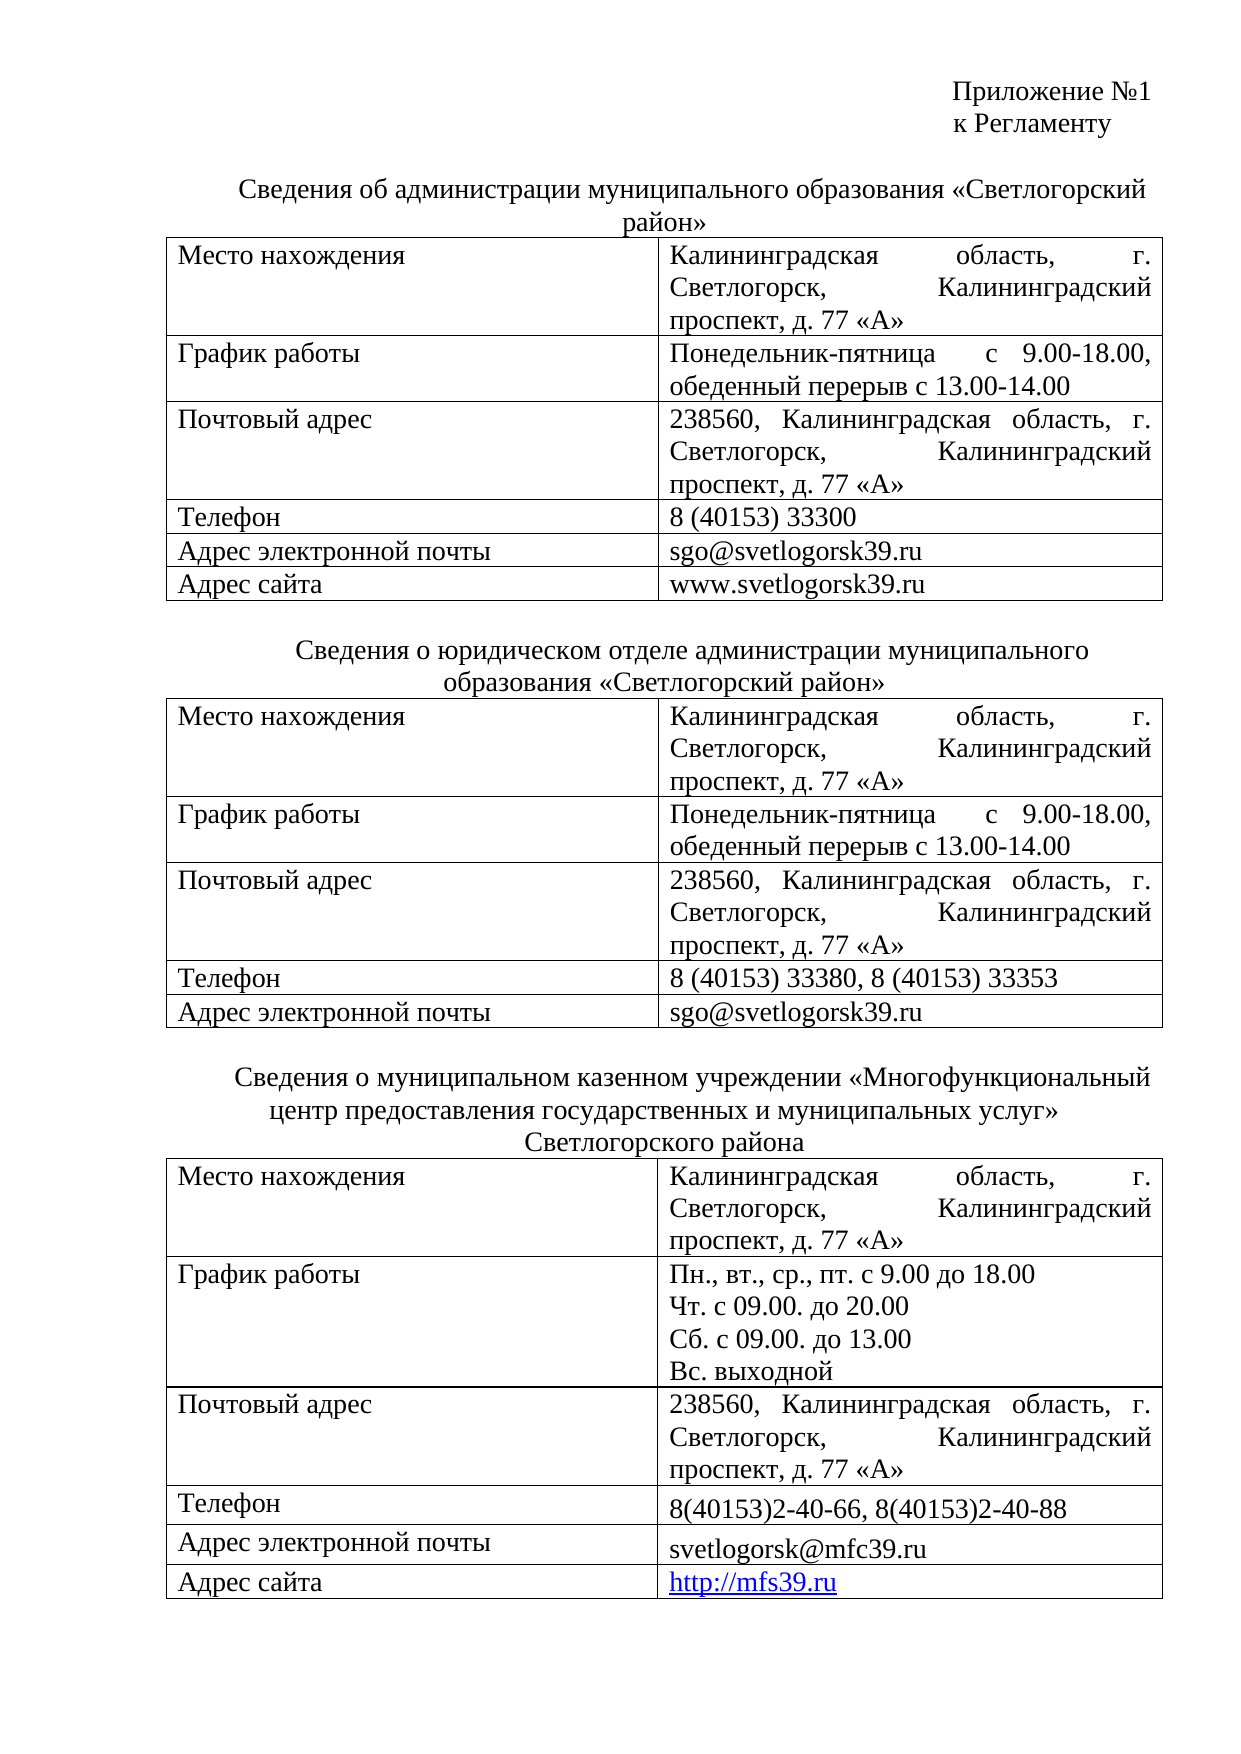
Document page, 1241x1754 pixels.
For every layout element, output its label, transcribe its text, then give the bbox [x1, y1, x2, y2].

table_cell График работы [167, 336, 658, 401]
table_cell Понедельник-пятница с 9.00-18.00, обеденный перерыв с 13.00-14.00 [659, 336, 1162, 401]
table_cell Адрес электронной почты [167, 1525, 657, 1564]
table_cell sgo@svetlogorsk39.ru [659, 995, 1162, 1027]
text к Регламенту [177, 106, 1152, 139]
table_cell Телефон [167, 961, 658, 993]
table_cell Пн., вт., ср., пт. с 9.00 до 18.00 Чт. с 09.00. до 20.00 Сб. с 09.00. до 13.00 Вс. выходной [658, 1257, 1162, 1386]
table_cell Телефон [167, 1486, 657, 1524]
text Сведения о муниципальном казенном учреждении «Многофункциональный центр предоставления государственных и муниципальных услуг» Светлогорского района [177, 1060, 1152, 1158]
table_cell Телефон [167, 500, 658, 533]
table_cell 8 (40153) 33380, 8 (40153) 33353 [659, 961, 1162, 993]
table_cell sgo@svetlogorsk39.ru [659, 534, 1162, 566]
table_cell Почтовый адрес [167, 402, 658, 499]
table_cell Понедельник-пятница с 9.00-18.00, обеденный перерыв с 13.00-14.00 [659, 797, 1162, 862]
table_header Место нахождения [167, 1159, 657, 1256]
table_cell Адрес электронной почты [167, 534, 658, 566]
table_header Место нахождения [167, 238, 658, 335]
table_cell www.svetlogorsk39.ru [659, 567, 1162, 599]
table_cell 8(40153)2-40-66, 8(40153)2-40-88 [658, 1486, 1162, 1524]
table_cell 8 (40153) 33300 [659, 500, 1162, 533]
table_cell График работы [167, 1257, 657, 1386]
table_header Калининградская область, г. Светлогорск, Калининградский проспект, д. 77 «А» [659, 699, 1162, 796]
text Приложение №1 [177, 74, 1152, 106]
table_header Калининградская область, г. Светлогорск, Калининградский проспект, д. 77 «А» [659, 238, 1162, 335]
table_cell svetlogorsk@mfc39.ru [658, 1525, 1162, 1564]
table_cell 238560, Калининградская область, г. Светлогорск, Калининградский проспект, д. 77 «А» [659, 863, 1162, 960]
table_cell http://mfs39.ru [658, 1565, 1162, 1597]
text Сведения о юридическом отделе администрации муниципального образования «Светлогорский район» [177, 633, 1152, 698]
table_header Калининградская область, г. Светлогорск, Калининградский проспект, д. 77 «А» [658, 1159, 1162, 1256]
table_cell График работы [167, 797, 658, 862]
text Сведения об администрации муниципального образования «Светлогорский район» [177, 172, 1152, 237]
table_cell 238560, Калининградская область, г. Светлогорск, Калининградский проспект, д. 77 «А» [658, 1388, 1162, 1485]
table_cell Почтовый адрес [167, 863, 658, 960]
table_cell Адрес сайта [167, 567, 658, 599]
table_cell Почтовый адрес [167, 1388, 657, 1485]
table_cell Адрес электронной почты [167, 995, 658, 1027]
table_cell 238560, Калининградская область, г. Светлогорск, Калининградский проспект, д. 77 «А» [659, 402, 1162, 499]
table_header Место нахождения [167, 699, 658, 796]
table_cell Адрес сайта [167, 1565, 657, 1597]
